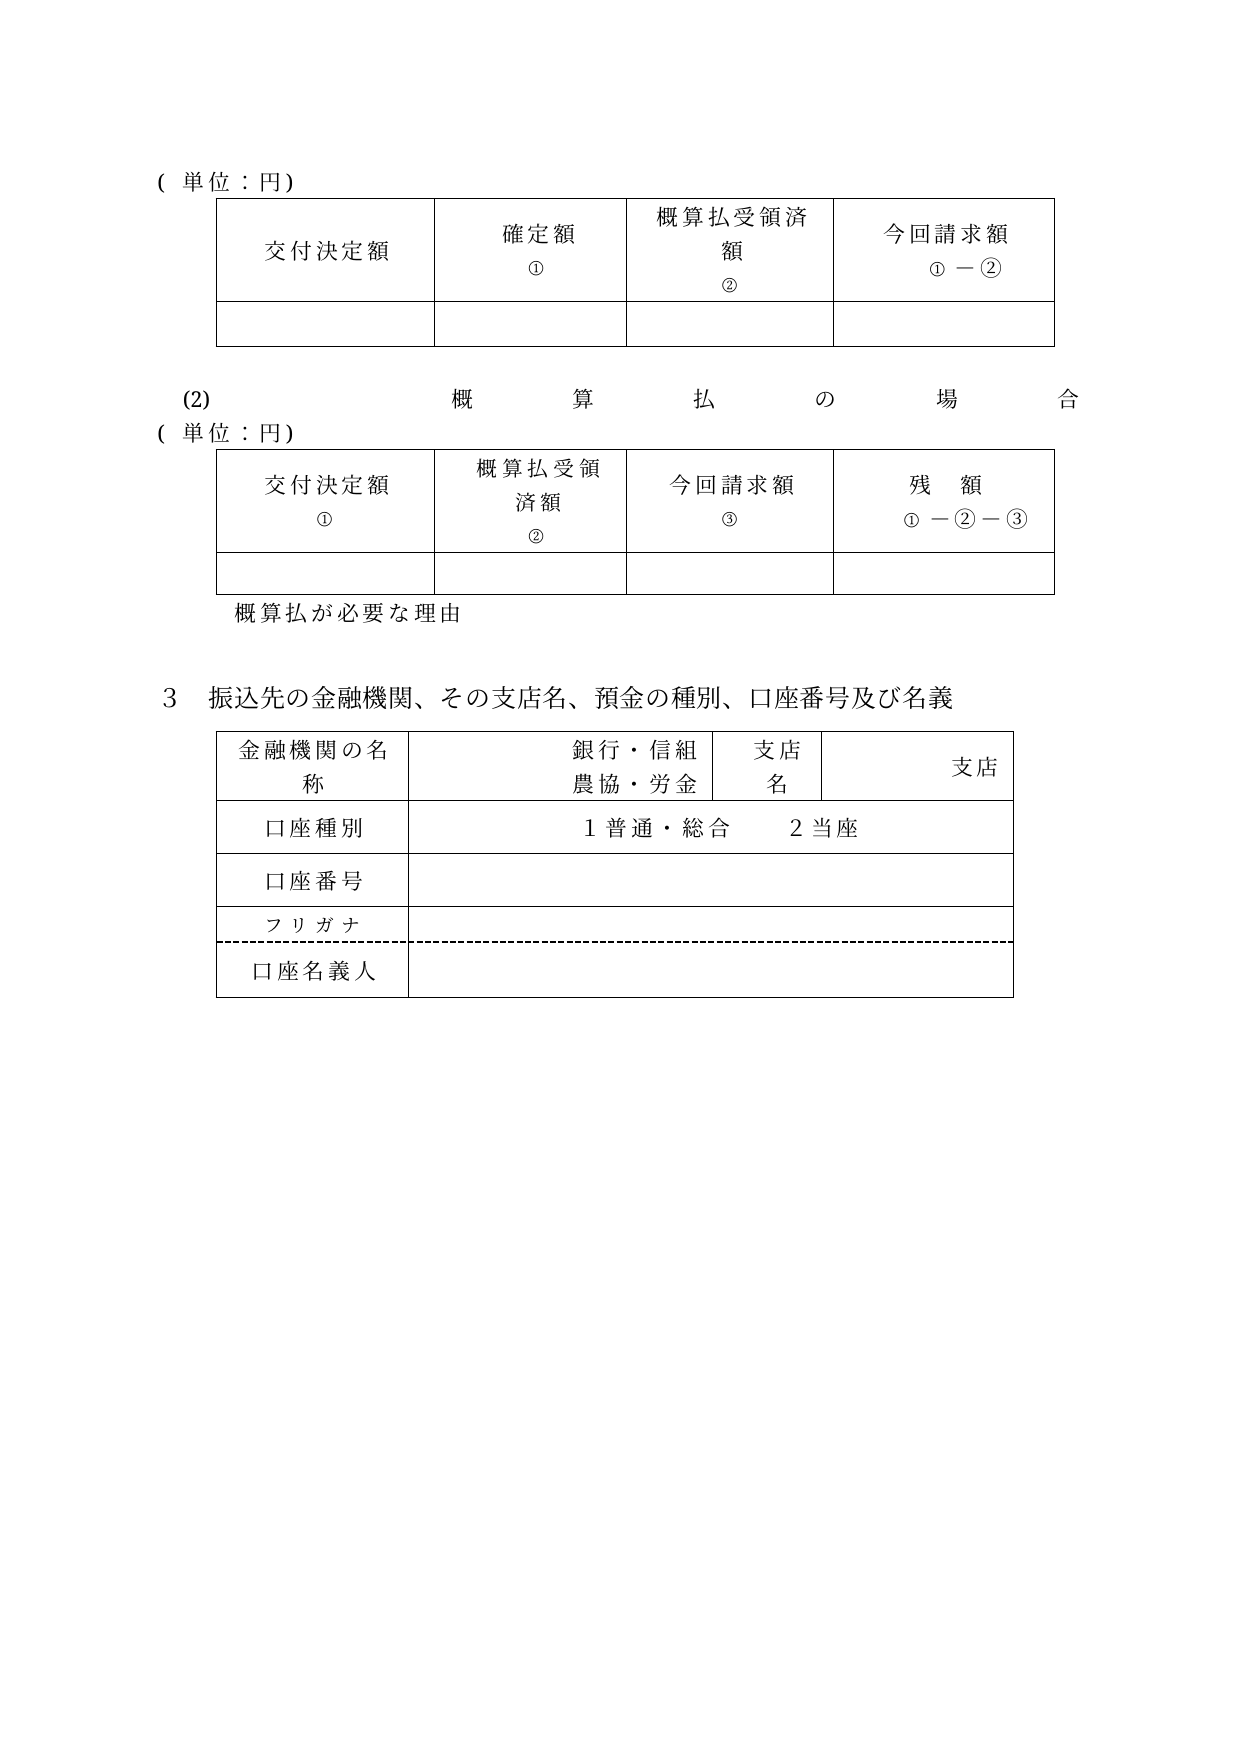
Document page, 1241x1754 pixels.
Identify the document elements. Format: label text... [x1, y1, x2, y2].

table_header 今回請求額 ①－② [834, 199, 1054, 301]
text (2) 概算払の場合 (単位：円) [157, 381, 1083, 449]
table_cell [409, 907, 1013, 941]
table_cell [217, 553, 434, 594]
table_header 確定額 ① [435, 199, 626, 301]
table_cell [627, 302, 833, 346]
table_cell [409, 941, 1013, 997]
table_header 残 額 ①－②－③ [834, 450, 1054, 552]
table_header 交付決定額 [217, 199, 434, 301]
table_header 支店 [822, 732, 1013, 800]
table_cell 口座名義人 [217, 941, 408, 997]
table_cell 口座番号 [217, 854, 408, 906]
table_cell [435, 302, 626, 346]
table_header 概算払受領済額 ② [435, 450, 626, 552]
text ３ 振込先の金融機関、その支店名、預金の種別、口座番号及び名義 [157, 663, 1083, 731]
table_cell １普通・総合 ２当座 [409, 801, 1013, 853]
table_cell [217, 302, 434, 346]
table_cell フリガナ [217, 907, 408, 941]
table_cell 口座種別 [217, 801, 408, 853]
table_header 今回請求額 ③ [627, 450, 833, 552]
table_cell [435, 553, 626, 594]
table_cell [834, 302, 1054, 346]
text (1) 精算払の場合 (単位：円) [157, 164, 1083, 198]
text 概算払が必要な理由 [157, 595, 1083, 629]
table_header 支店名 [713, 732, 821, 800]
table_cell [409, 854, 1013, 906]
table_header 金融機関の名称 [217, 732, 408, 800]
table_header 概算払受領済額 ② [627, 199, 833, 301]
table_header 銀行・信組 農協・労金 [409, 732, 712, 800]
table_header 交付決定額 ① [217, 450, 434, 552]
table_cell [834, 553, 1054, 594]
table_cell [627, 553, 833, 594]
